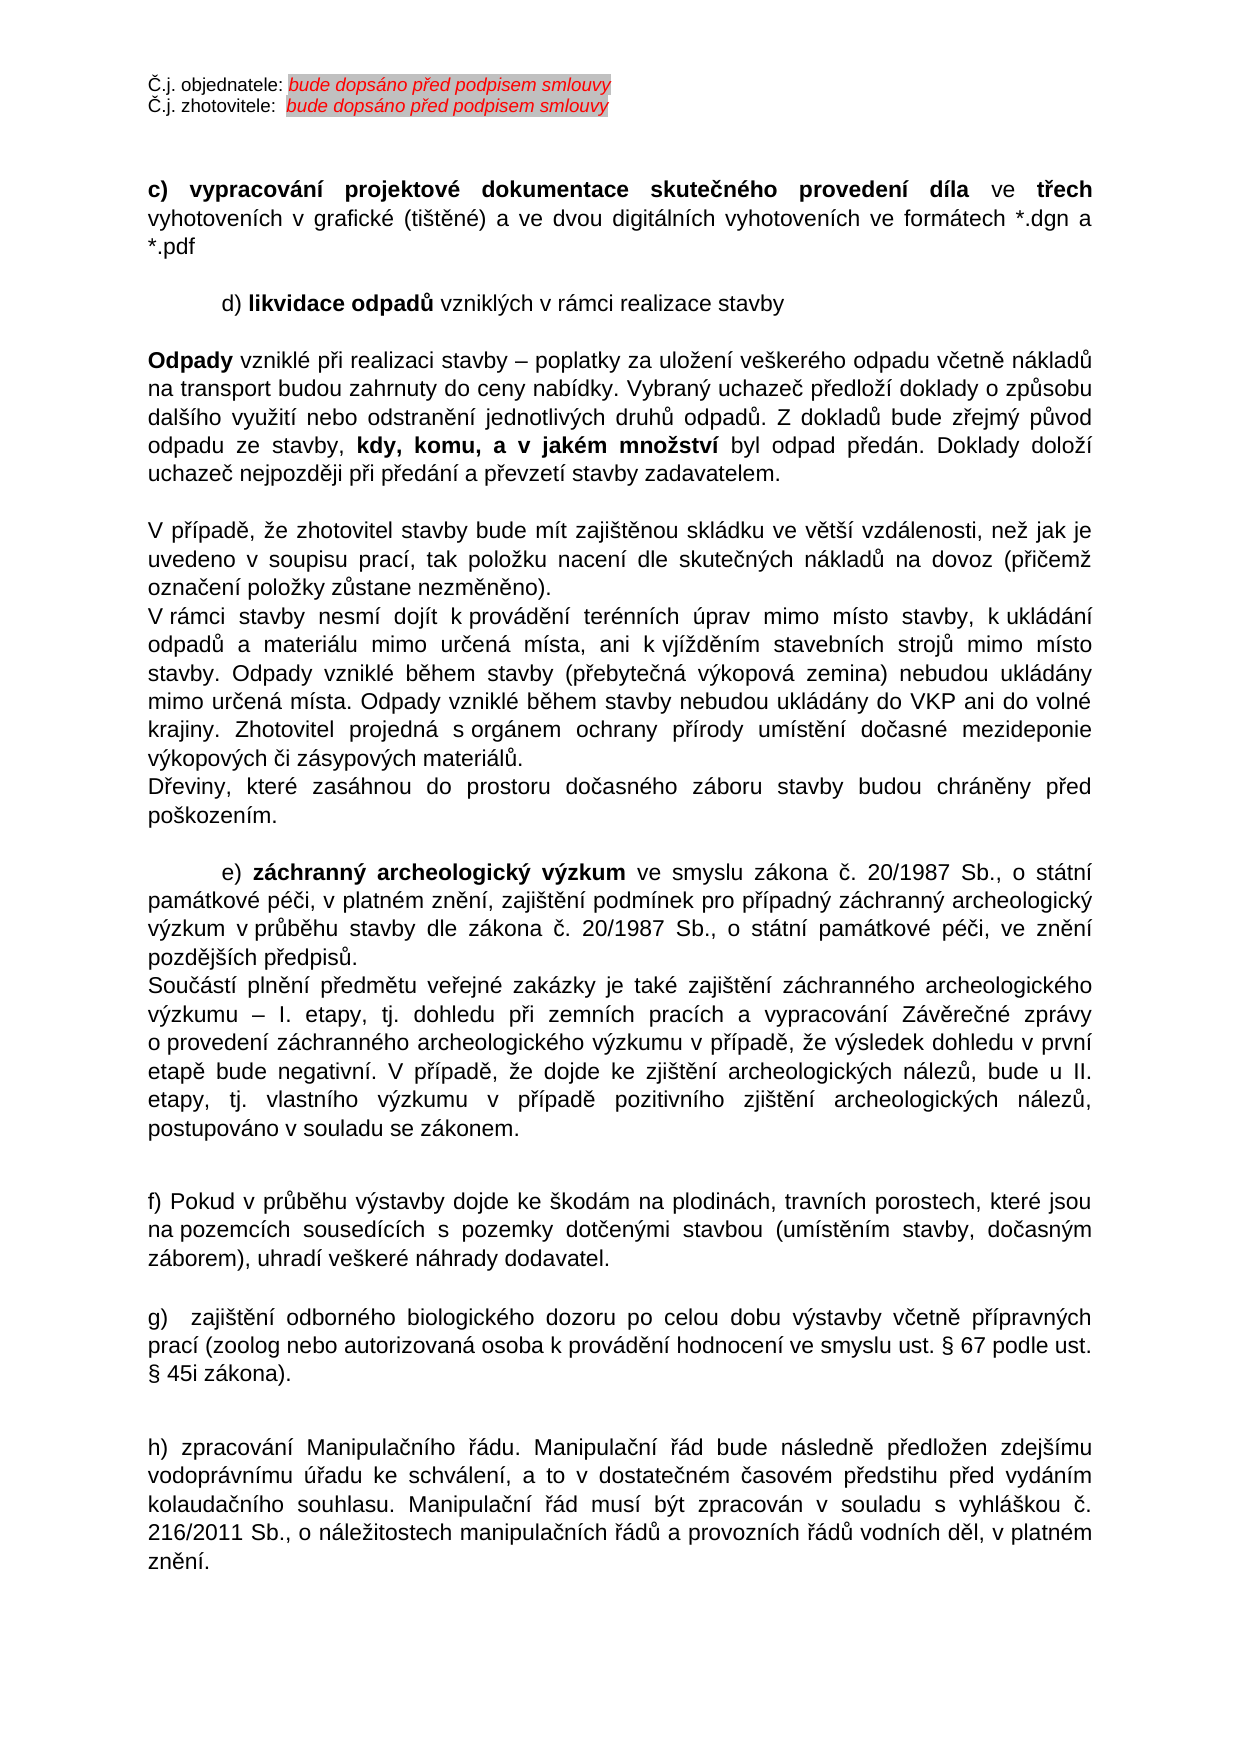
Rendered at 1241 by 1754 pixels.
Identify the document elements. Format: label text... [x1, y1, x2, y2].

text V případě, že zhotovitel stavby bude mít zajištěnou skládku ve větší vzdálenosti, než jak je uvedeno v soupisu prací, tak položku nacení dle skutečných nákladů na dovoz (přičemž označení položky zůstane nezměněno). [148, 517, 1093, 601]
list d) likvidace odpadů vzniklých v rámci realizace stavby [148, 290, 1093, 316]
list h) zpracování Manipulačního řádu. Manipulační řád bude následně předložen zdejšímu vodoprávnímu úřadu ke schválení, a to v dostatečném časovém předstihu před vydáním kolaudačního souhlasu. Manipulační řád musí být zpracován v souladu s vyhláškou č. 216/2011 Sb., o náležitostech manipulačních řádů a provozních řádů vodních děl, v platném znění. [103, 1434, 1093, 1574]
text Součástí plnění předmětu veřejné zakázky je také zajištění záchranného archeologického výzkumu – I. etapy, tj. dohledu při zemních pracích a vypracování Závěrečné zprávy o provedení záchranného archeologického výzkumu v případě, že výsledek dohledu v první etapě bude negativní. V případě, že dojde ke zjištění archeologických nálezů, bude u II. etapy, tj. vlastního výzkumu v případě pozitivního zjištění archeologických nálezů, postupováno v souladu se zákonem. [148, 972, 1093, 1141]
list g) zajištění odborného biologického dozoru po celou dobu výstavby včetně přípravných prací (zoolog nebo autorizovaná osoba k provádění hodnocení ve smyslu ust. § 67 podle ust. § 45i zákona). [103, 1303, 1093, 1387]
text c) vypracování projektové dokumentace skutečného provedení díla ve třech vyhotoveních v grafické (tištěné) a ve dvou digitálních vyhotoveních ve formátech *.dgn a *.pdf [148, 176, 1093, 259]
text Dřeviny, které zasáhnou do prostoru dočasného záboru stavby budou chráněny před poškozením. [148, 773, 1093, 828]
list f) Pokud v průběhu výstavby dojde ke škodám na plodinách, travních porostech, které jsou na pozemcích sousedících s pozemky dotčenými stavbou (umístěním stavby, dočasným záborem), uhradí veškeré náhrady dodavatel. [103, 1188, 1093, 1271]
text V rámci stavby nesmí dojít k provádění terénních úprav mimo místo stavby, k ukládání odpadů a materiálu mimo určená místa, ani k vjížděním stavebních strojů mimo místo stavby. Odpady vzniklé během stavby (přebytečná výkopová zemina) nebudou ukládány mimo určená místa. Odpady vzniklé během stavby nebudou ukládány do VKP ani do volné krajiny. Zhotovitel projedná s orgánem ochrany přírody umístění dočasné mezideponie výkopových či zásypových materiálů. [148, 603, 1093, 771]
list e) záchranný archeologický výzkum ve smyslu zákona č. 20/1987 Sb., o státní památkové péči, v platném znění, zajištění podmínek pro případný záchranný archeologický výzkum v průběhu stavby dle zákona č. 20/1987 Sb., o státní památkové péči, ve znění pozdějších předpisů. [148, 858, 1093, 970]
text Odpady vzniklé při realizaci stavby – poplatky za uložení veškerého odpadu včetně nákladů na transport budou zahrnuty do ceny nabídky. Vybraný uchazeč předloží doklady o způsobu dalšího využití nebo odstranění jednotlivých druhů odpadů. Z dokladů bude zřejmý původ odpadu ze stavby, kdy, komu, a v jakém množství byl odpad předán. Doklady doloží uchazeč nejpozději při předání a převzetí stavby zadavatelem. [148, 347, 1093, 487]
